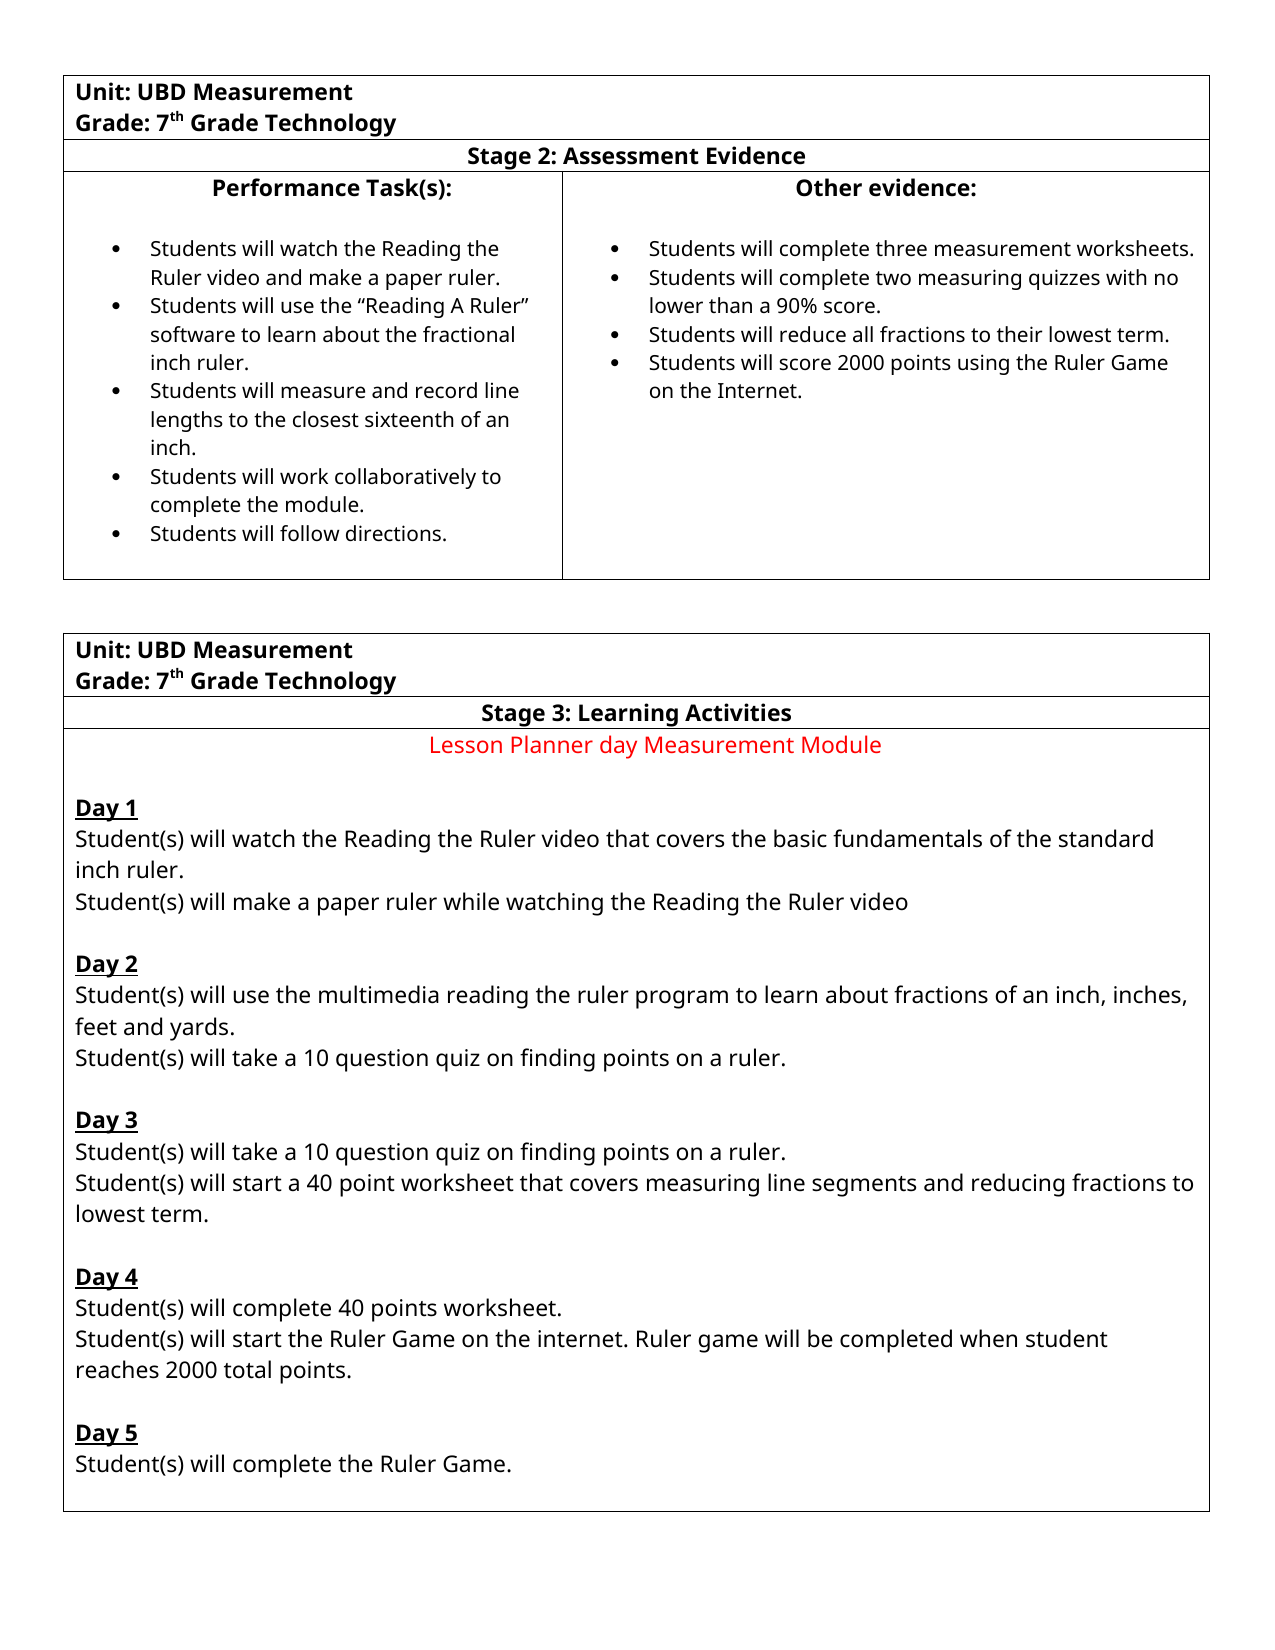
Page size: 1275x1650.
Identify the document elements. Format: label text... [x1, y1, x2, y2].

table_header Unit: UBD Measurement Grade: 7th Grade Technology [64, 634, 1209, 696]
table_header Unit: UBD Measurement Grade: 7th Grade Technology [64, 76, 1209, 138]
table_cell Performance Task(s): Students will watch the Reading the Ruler video and make a paper ruler. Students will use the “Reading A Ruler” software to learn about the fractional inch ruler. Students will measure and record line lengths to the closest sixteenth of an inch. Students will work collaboratively to complete the module. Students will follow directions. [64, 172, 562, 578]
table_cell Stage 2: Assessment Evidence [64, 140, 1209, 171]
table_cell Other evidence: Students will complete three measurement worksheets. Students will complete two measuring quizzes with no lower than a 90% score. Students will reduce all fractions to their lowest term. Students will score 2000 points using the Ruler Game on the Internet. [563, 172, 1209, 578]
table_cell Lesson Planner day Measurement Module Day 1 Student(s) will watch the Reading the Ruler video that covers the basic fundamentals of the standard inch ruler. Student(s) will make a paper ruler while watching the Reading the Ruler video Day 2 Student(s) will use the multimedia reading the ruler program to learn about fractions of an inch, inches, feet and yards. Student(s) will take a 10 question quiz on finding points on a ruler. Day 3 Student(s) will take a 10 question quiz on finding points on a ruler. Student(s) will start a 40 point worksheet that covers measuring line segments and reducing fractions to lowest term. Day 4 Student(s) will complete 40 points worksheet. Student(s) will start the Ruler Game on the internet. Ruler game will be completed when student reaches 2000 total points. Day 5 Student(s) will complete the Ruler Game. [64, 729, 1209, 1511]
table_cell Stage 3: Learning Activities [64, 697, 1209, 728]
